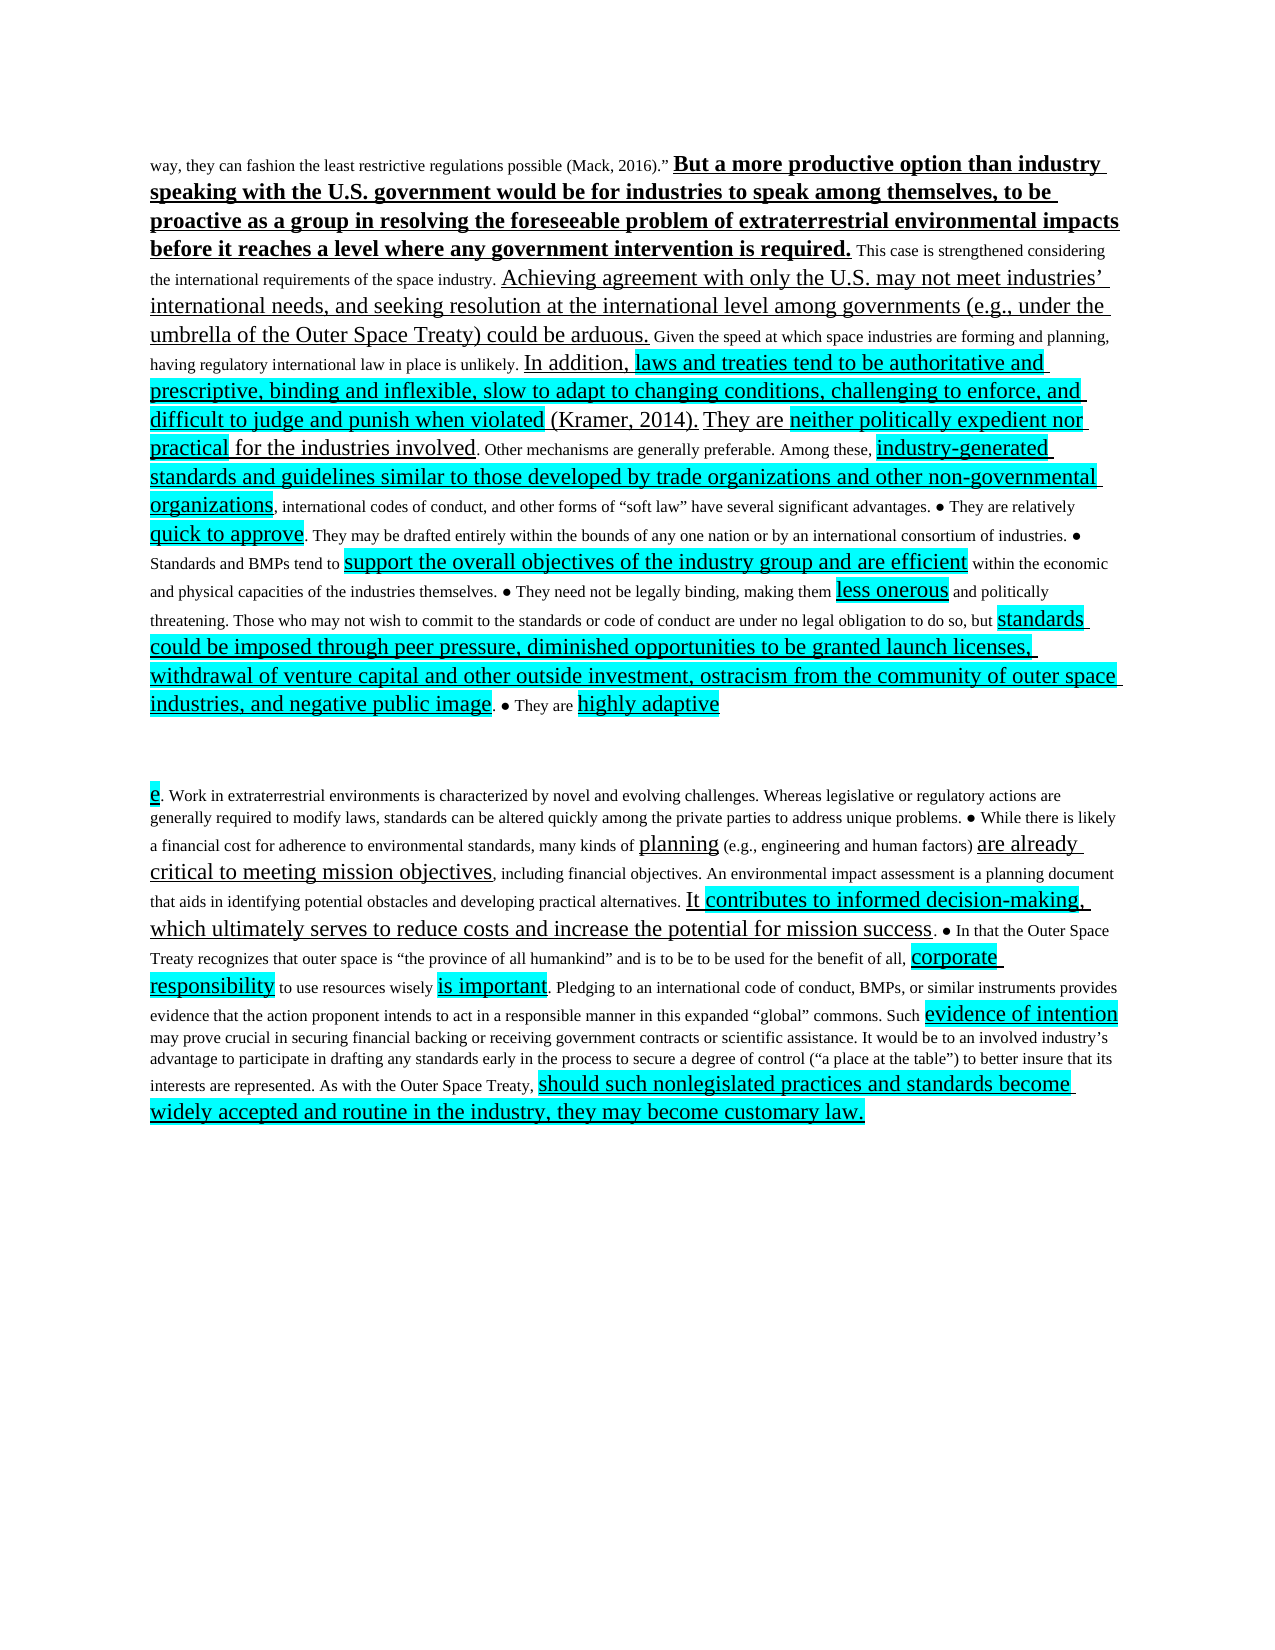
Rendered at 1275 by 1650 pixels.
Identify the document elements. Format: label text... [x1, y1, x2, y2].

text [150, 150, 1125, 717]
text e. Work in extraterrestrial environments is characterized by novel and evolving challenges. Whereas legislative or regulatory actions are generally required to modify laws, standards can be altered quickly among the private parties to address unique problems. ● While there is likely a financial cost for adherence to environmental standards, many kinds of planning (e.g., engineering and human factors) are already critical to meeting mission objectives, including financial objectives. An environmental impact assessment is a planning document that aids in identifying potential obstacles and developing practical alternatives. It contributes to informed decision-making, which ultimately serves to reduce costs and increase the potential for mission success. ● In that the Outer Space Treaty recognizes that outer space is “the province of all humankind” and is to be to be used for the benefit of all, corporate responsibility to use resources wisely is important. Pledging to an international code of conduct, BMPs, or similar instruments provides evidence that the action proponent intends to act in a responsible manner in this expanded “global” commons. Such evidence of intention may prove crucial in securing financial backing or receiving government contracts or scientific assistance. It would be to an involved industry’s advantage to participate in drafting any standards early in the process to secure a degree of control (“a place at the table”) to better insure that its interests are represented. As with the Outer Space Treaty, should such nonlegislated practices and standards become widely accepted and routine in the industry, they may become customary law. [150, 781, 1125, 1125]
